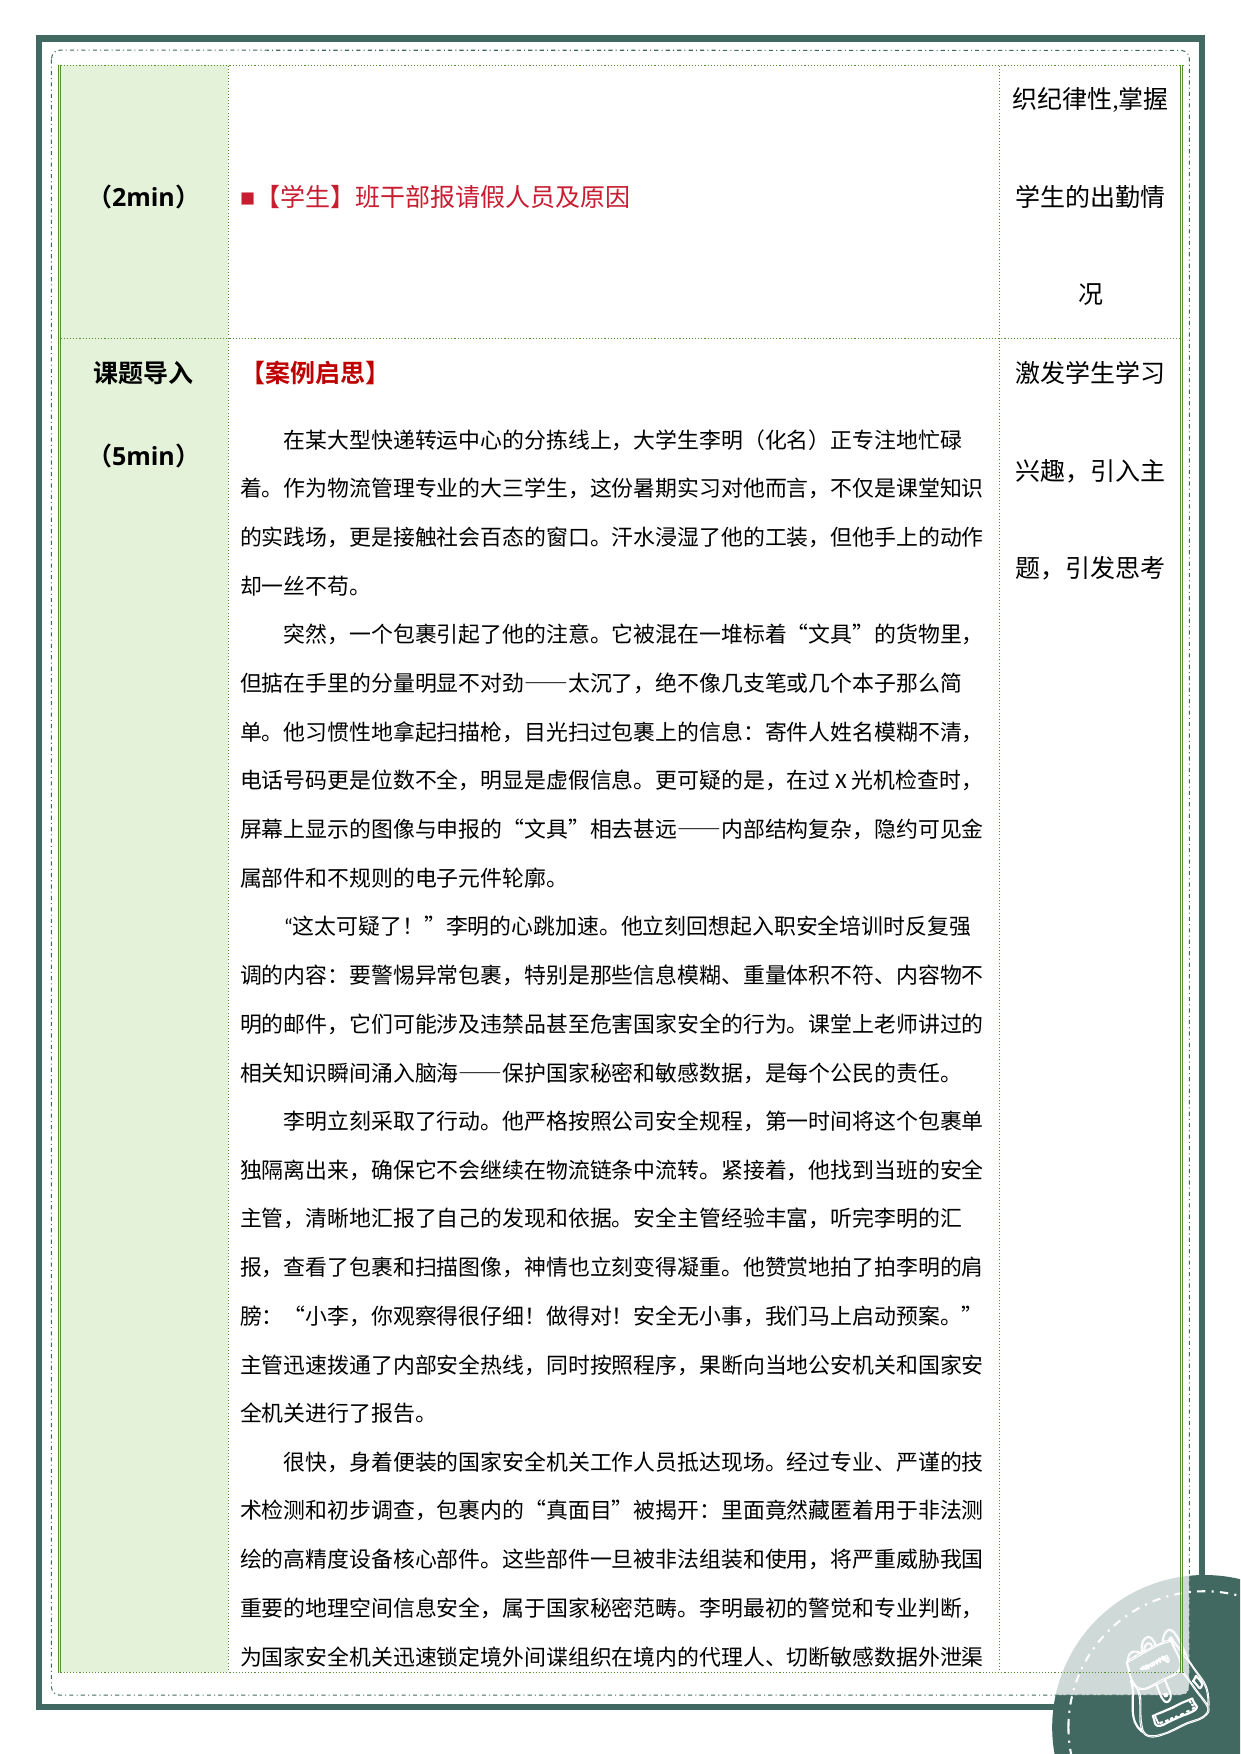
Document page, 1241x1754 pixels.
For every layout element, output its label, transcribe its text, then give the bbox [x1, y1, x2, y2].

table_cell 激发学生学习兴趣，引入主题，引发思考 [1000, 338, 1180, 1672]
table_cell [229, 65, 1000, 338]
table_cell 考勤 （2min） [61, 65, 228, 338]
table_cell 课题导入 （5min） [61, 338, 228, 1672]
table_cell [1000, 65, 1180, 338]
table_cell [229, 338, 1000, 1672]
